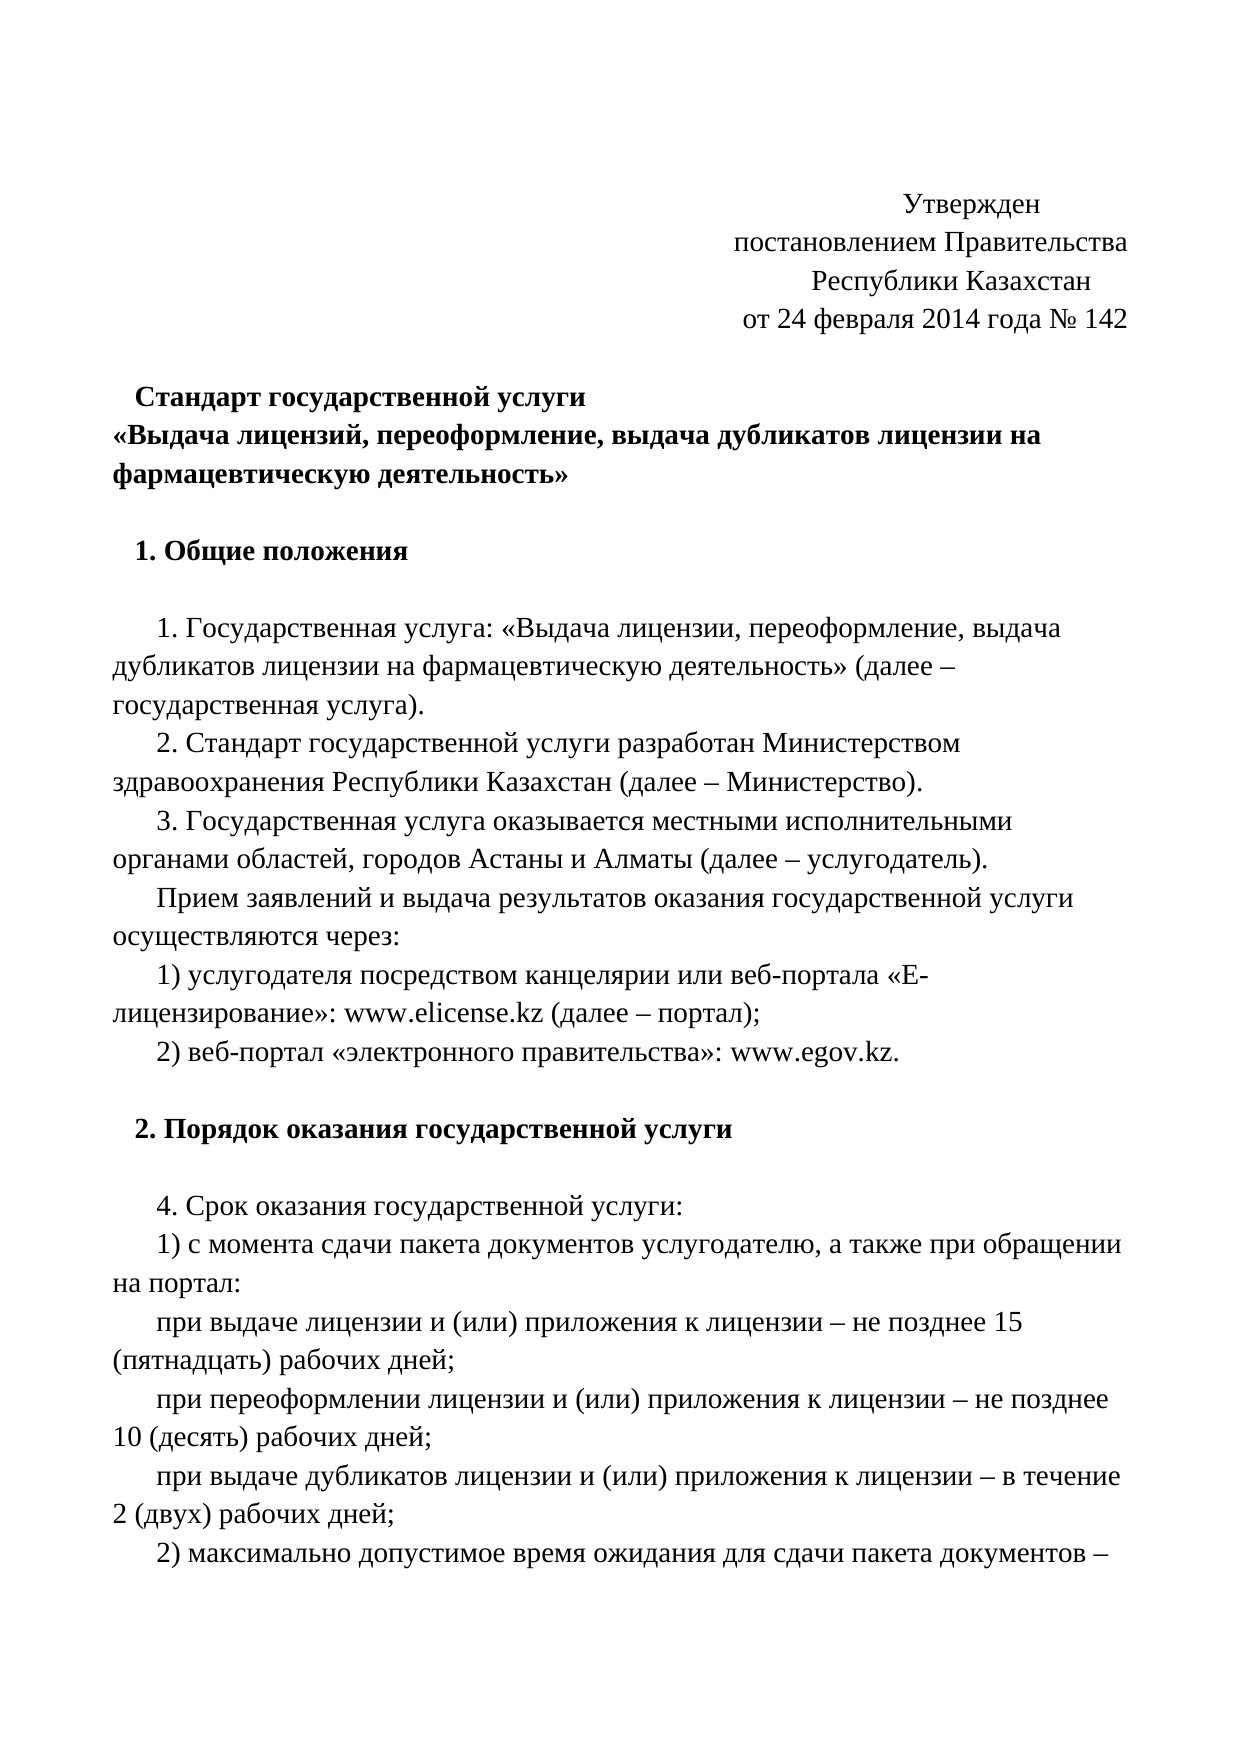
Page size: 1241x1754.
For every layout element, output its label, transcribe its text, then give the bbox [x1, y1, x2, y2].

text 2. Порядок оказания государственной услуги [112, 1111, 1128, 1144]
text Стандарт государственной услуги «Выдача лицензий, переоформление, выдача дубликатов лицензии на фармацевтическую деятельность» [112, 379, 1128, 489]
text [112, 1188, 1128, 1568]
text Утвержден постановлением Правительства Республики Казахстан от 24 февраля 2014 года № 142 [112, 186, 1128, 335]
text 1. Общие положения [112, 533, 1128, 566]
text 1. Государственная услуга: «Выдача лицензии, переоформление, выдача дубликатов лицензии на фармацевтическую деятельность» (далее – государственная услуга). 2. Стандарт государственной услуги разработан Министерством здравоохранения Республики Казахстан (далее – Министерство). 3. Государственная услуга оказывается местными исполнительными органами областей, городов Астаны и Алматы (далее – услугодатель). Прием заявлений и выдача результатов оказания государственной услуги осуществляются через: 1) услугодателя посредством канцелярии или веб-портала «Е-лицензирование»: www.elicense.kz (далее – портал); 2) веб-портал «электронного правительства»: www.egov.kz. [112, 610, 1128, 1067]
